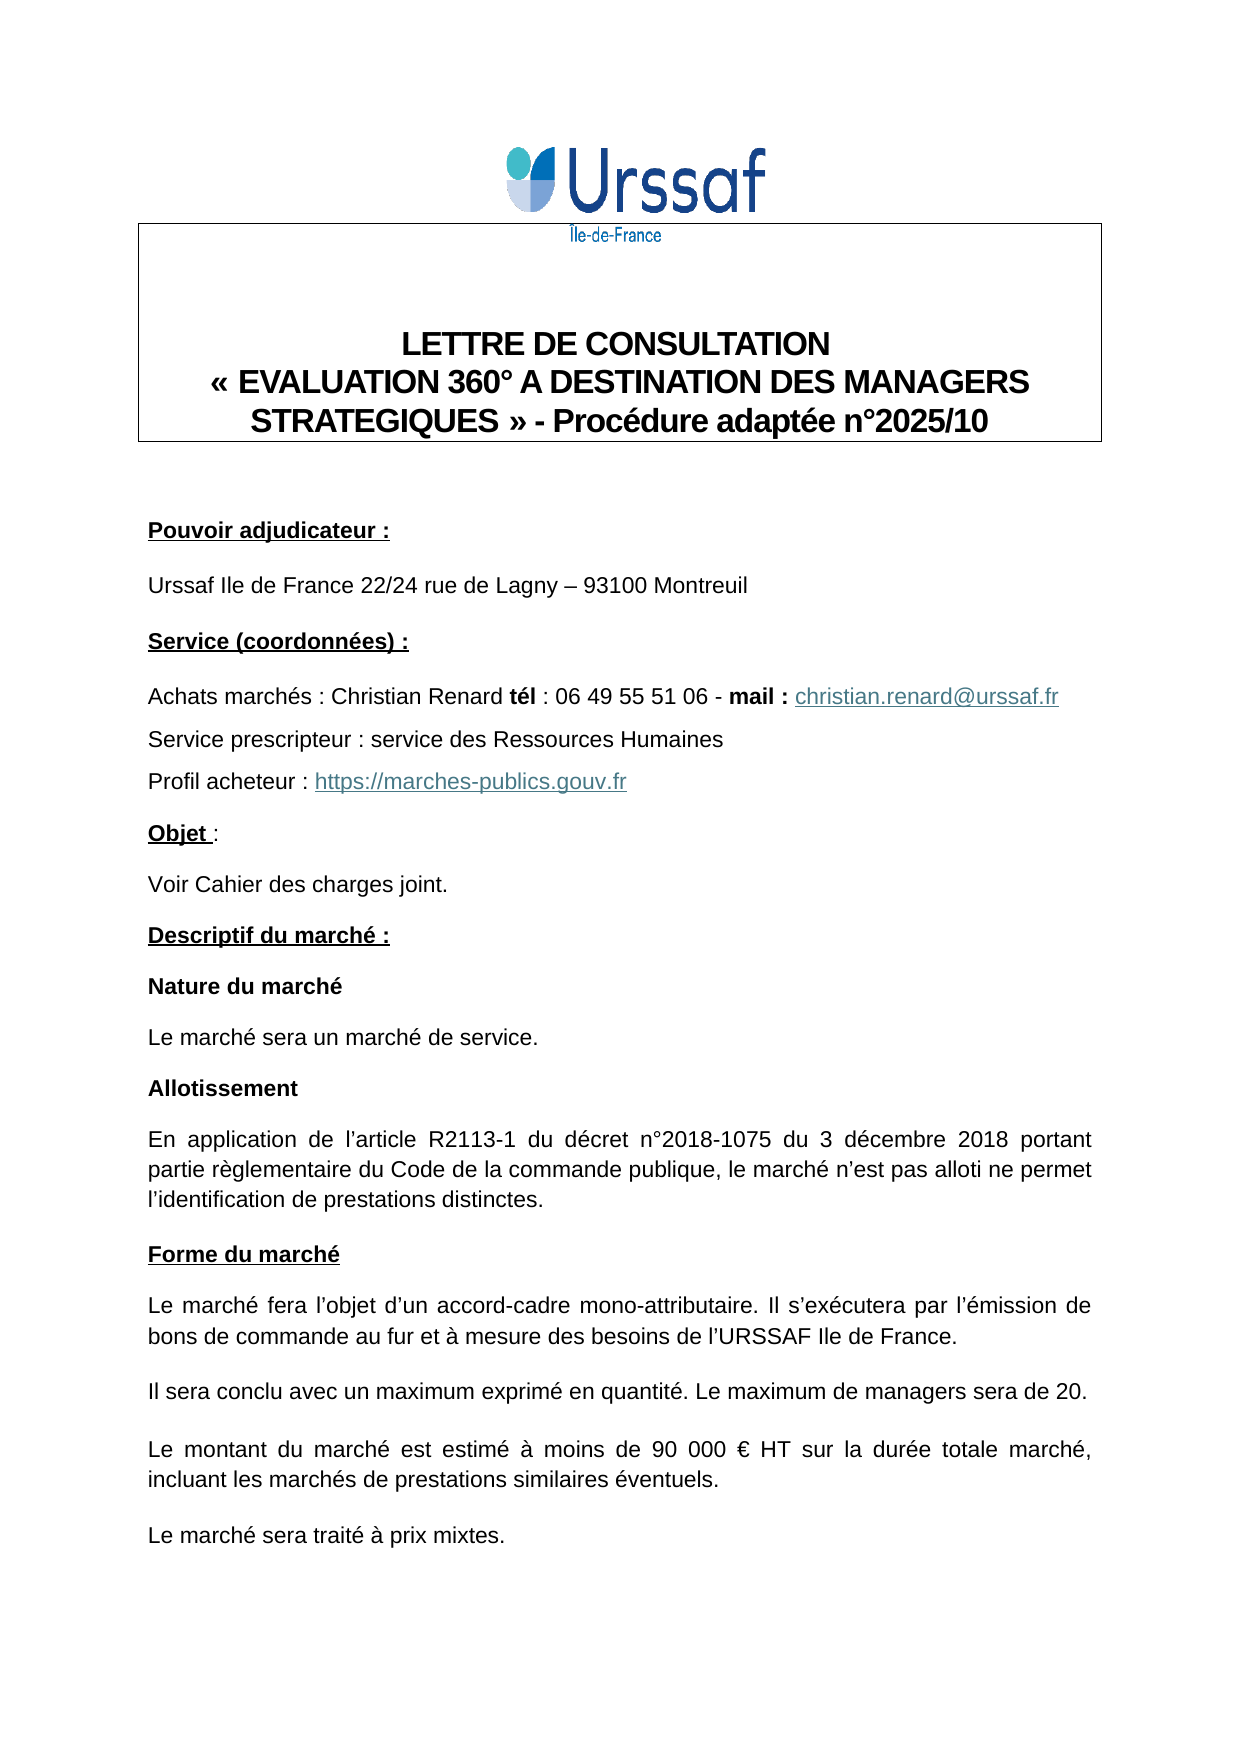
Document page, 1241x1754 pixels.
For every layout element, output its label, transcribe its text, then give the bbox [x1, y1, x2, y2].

list En application de l’article R2113-1 du décret n°2018-1075 du 3 décembre 2018 portant partie règlementaire du Code de la commande publique, le marché n’est pas alloti ne permet l’identification de prestations distinctes. [148, 1126, 1092, 1213]
list Le marché fera l’objet d’un accord-cadre mono-attributaire. Il s’exécutera par l’émission de bons de commande au fur et à mesure des besoins de l’URSSAF Ile de France. [148, 1292, 1092, 1349]
text Descriptif du marché : [148, 922, 1092, 948]
text Le marché sera un marché de service. [148, 1024, 1092, 1050]
list Il sera conclu avec un maximum exprimé en quantité. Le maximum de managers sera de 20. [148, 1378, 1092, 1404]
text Forme du marché [148, 1241, 1092, 1268]
text Nature du marché [148, 973, 1092, 999]
text Pouvoir adjudicateur : [148, 517, 1092, 543]
text Profil acheteur : https://marches-publics.gouv.fr [148, 768, 1092, 794]
picture [506, 147, 766, 242]
text Service prescripteur : service des Ressources Humaines [148, 726, 1092, 752]
text Urssaf Ile de France 22/24 rue de Lagny – 93100 Montreuil [148, 572, 1092, 599]
title LETTRE DE CONSULTATION « EVALUATION 360° A DESTINATION DES MANAGERS STRATEGIQUES » - Procédure adaptée n°2025/10 [139, 224, 1101, 441]
text Le montant du marché est estimé à moins de 90 000 € HT sur la durée totale marché, incluant les marchés de prestations similaires éventuels. [148, 1436, 1092, 1493]
text Service (coordonnées) : [148, 628, 1092, 654]
text Le marché sera traité à prix mixtes. [148, 1522, 1092, 1548]
text Allotissement [148, 1075, 1092, 1101]
text Voir Cahier des charges joint. [148, 871, 1092, 897]
text Achats marchés : Christian Renard tél : 06 49 55 51 06 - mail : christian.renard@urssaf.fr [148, 683, 1092, 709]
text Objet : [148, 819, 1092, 846]
